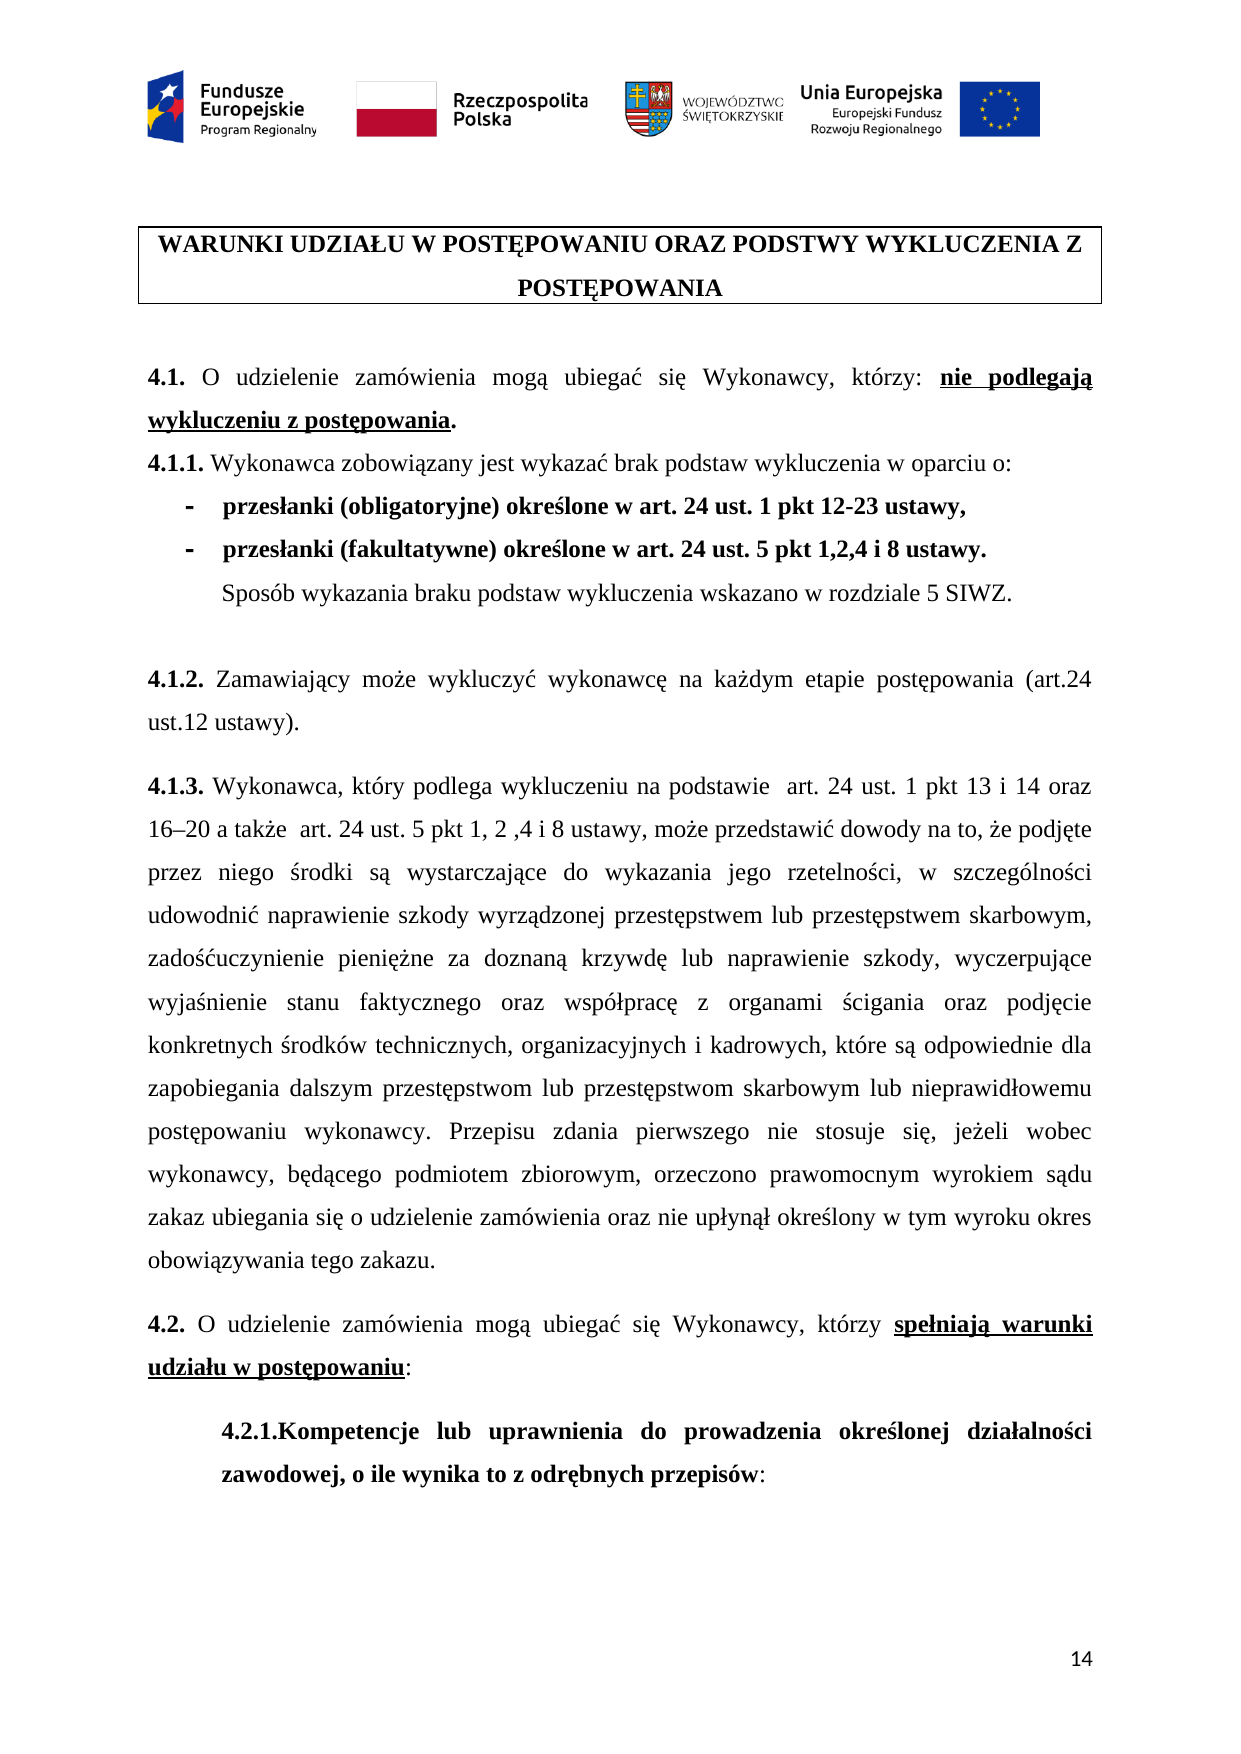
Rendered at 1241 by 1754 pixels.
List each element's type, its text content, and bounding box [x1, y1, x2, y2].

text Sposób wykazania braku podstaw wykluczenia wskazano w rozdziale 5 SIWZ. [148, 578, 1093, 606]
list przesłanki (fakultatywne) określone w art. 24 ust. 5 pkt 1,2,4 i 8 ustawy. [185, 534, 1093, 563]
text 4.1.1. Wykonawca zobowiązany jest wykazać brak podstaw wykluczenia w oparciu o: [148, 448, 1093, 477]
picture [801, 70, 1040, 143]
picture [625, 70, 784, 143]
text 4.1. O udzielenie zamówienia mogą ubiegać się Wykonawcy, którzy: nie podlegają wykluczeniu z postępowania. [148, 362, 1093, 434]
text 4.1.3. Wykonawca, który podlega wykluczeniu na podstawie art. 24 ust. 1 pkt 13 i 14 oraz 16–20 a także art. 24 ust. 5 pkt 1, 2 ,4 i 8 ustawy, może przedstawić dowody na to, że podjęte przez niego środki są wystarczające do wykazania jego rzetelności, w szczególności udowodnić naprawienie szkody wyrządzonej przestępstwem lub przestępstwem skarbowym, zadośćuczynienie pieniężne za doznaną krzywdę lub naprawienie szkody, wyczerpujące wyjaśnienie stanu faktycznego oraz współpracę z organami ścigania oraz podjęcie konkretnych środków technicznych, organizacyjnych i kadrowych, które są odpowiednie dla zapobiegania dalszym przestępstwom lub przestępstwom skarbowym lub nieprawidłowemu postępowaniu wykonawcy. Przepisu zdania pierwszego nie stosuje się, jeżeli wobec wykonawcy, będącego podmiotem zbiorowym, orzeczono prawomocnym wyrokiem sądu zakaz ubiegania się o udzielenie zamówienia oraz nie upłynął określony w tym wyroku okres obowiązywania tego zakazu. [148, 771, 1093, 1274]
text 4.1.2. Zamawiający może wykluczyć wykonawcę na każdym etapie postępowania (art.24 ust.12 ustawy). [148, 664, 1093, 736]
text 4.2.1.Kompetencje lub uprawnienia do prowadzenia określonej działalności zawodowej, o ile wynika to z odrębnych przepisów: [221, 1416, 1093, 1488]
picture [356, 70, 588, 143]
list przesłanki (obligatoryjne) określone w art. 24 ust. 1 pkt 12-23 ustawy, [185, 491, 1093, 520]
picture [147, 70, 317, 143]
text WARUNKI UDZIAŁU W POSTĘPOWANIU ORAZ PODSTWY WYKLUCZENIA Z POSTĘPOWANIA [139, 228, 1101, 303]
text 4.2. O udzielenie zamówienia mogą ubiegać się Wykonawcy, którzy spełniają warunki udziału w postępowaniu: [148, 1309, 1093, 1381]
